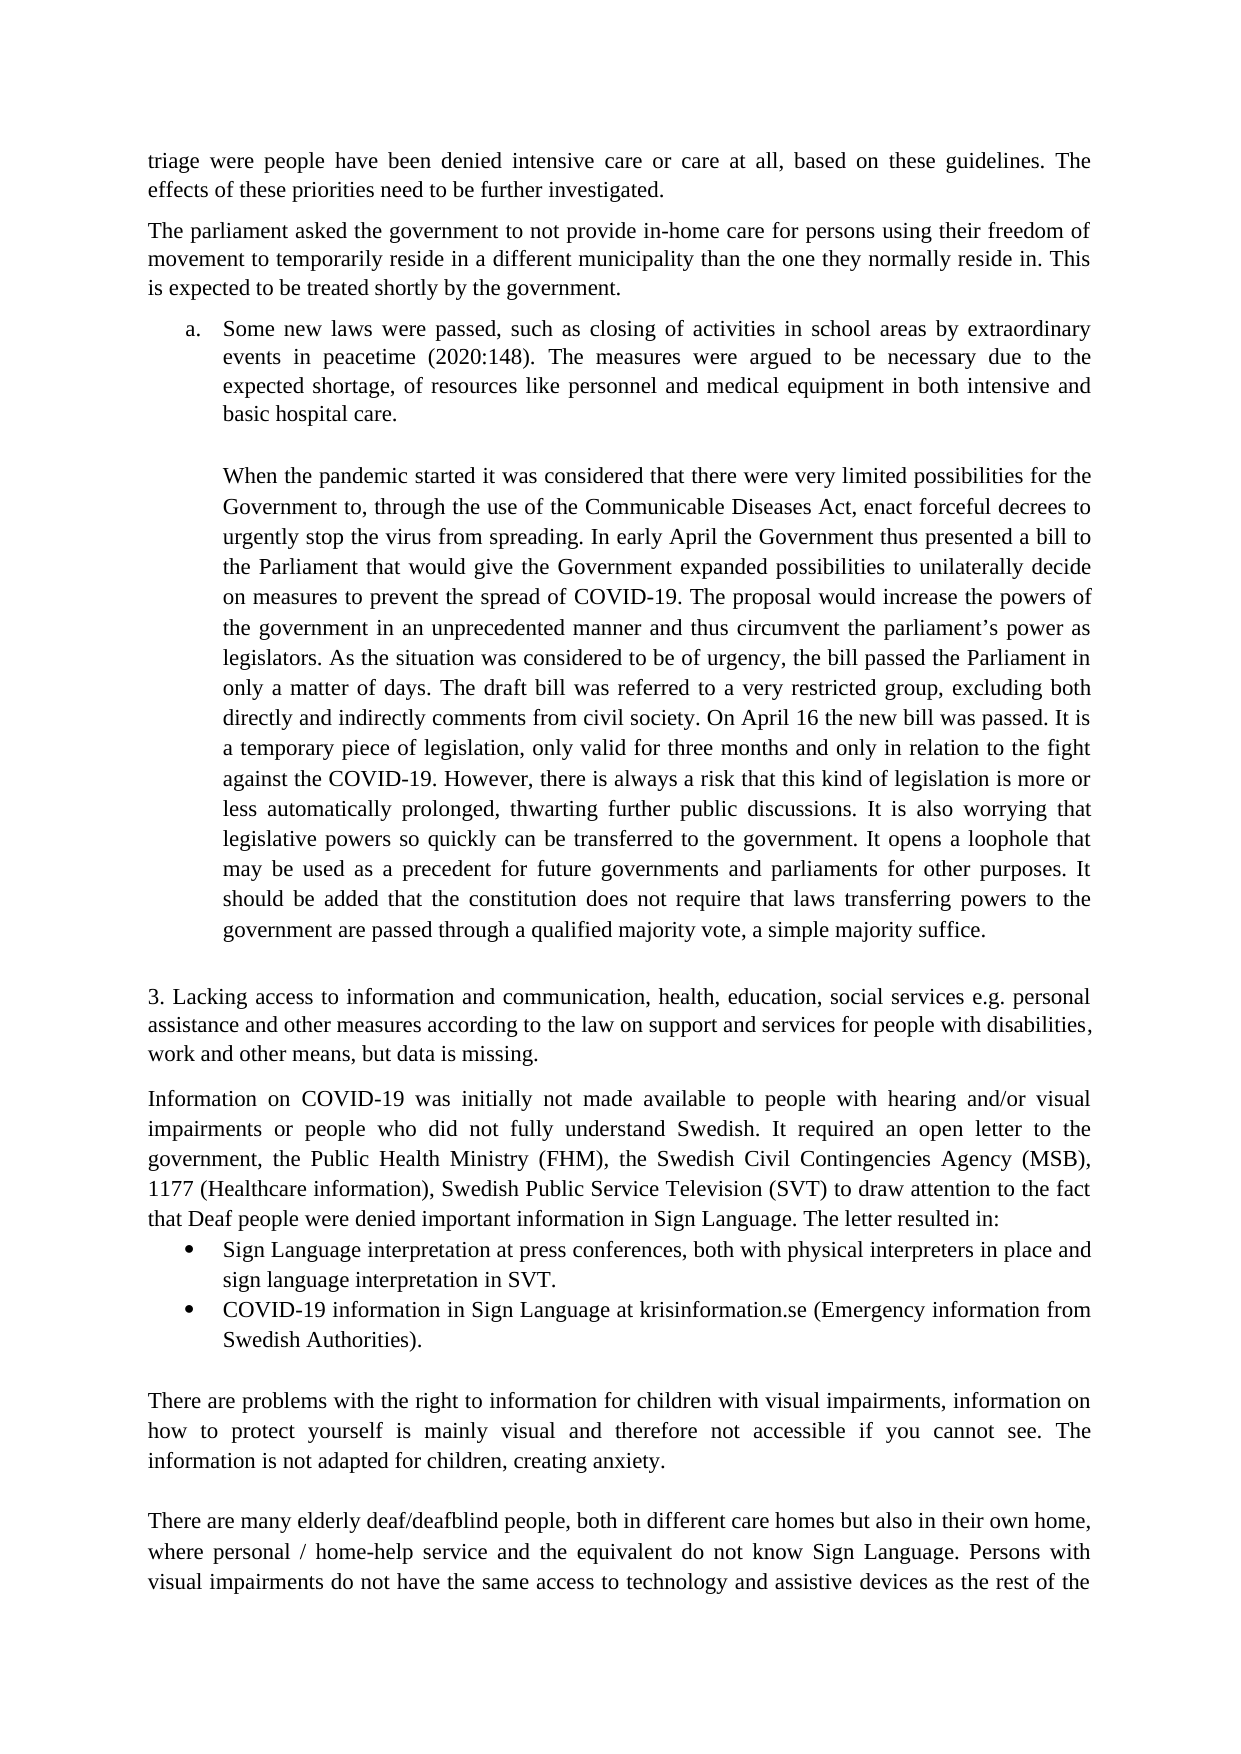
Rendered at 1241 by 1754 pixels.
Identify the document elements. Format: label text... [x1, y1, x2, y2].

list COVID-19 information in Sign Language at krisinformation.se (Emergency information from Swedish Authorities). [185, 1292, 1093, 1353]
list When the pandemic started it was considered that there were very limited possibilities for the Government to, through the use of the Communicable Diseases Act, enact forceful decrees to urgently stop the virus from spreading. In early April the Government thus presented a bill to the Parliament that would give the Government expanded possibilities to unilaterally decide on measures to prevent the spread of COVID-19. The proposal would increase the powers of the government in an unprecedented manner and thus circumvent the parliament’s power as legislators. As the situation was considered to be of urgency, the bill passed the Parliament in only a matter of days. The draft bill was referred to a very restricted group, excluding both directly and indirectly comments from civil society. On April 16 the new bill was passed. It is a temporary piece of legislation, only valid for three months and only in relation to the fight against the COVID-19. However, there is always a risk that this kind of legislation is more or less automatically prolonged, thwarting further public discussions. It is also worrying that legislative powers so quickly can be transferred to the government. It opens a loophole that may be used as a precedent for future governments and parliaments for other purposes. It should be added that the constitution does not require that laws transferring powers to the government are passed through a qualified majority vote, a simple majority suffice. [223, 459, 1093, 942]
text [148, 1504, 1093, 1594]
text Information on COVID-19 was initially not made available to people with hearing and/or visual impairments or people who did not fully understand Swedish. It required an open letter to the government, the Public Health Ministry (FHM), the Swedish Civil Contingencies Agency (MSB), 1177 (Healthcare information), Swedish Public Service Television (SVT) to draw attention to the fact that Deaf people were denied important information in Sign Language. The letter resulted in: [148, 1081, 1093, 1232]
text 3. Lacking access to information and communication, health, education, social services e.g. personal assistance and other measures according to the law on support and services for people with disabilities, work and other means, but data is missing. [148, 983, 1093, 1066]
list Some new laws were passed, such as closing of activities in school areas by extraordinary events in peacetime (2020:148). The measures were argued to be necessary due to the expected shortage, of resources like personnel and medical equipment in both intensive and basic hospital care. [185, 315, 1093, 426]
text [148, 148, 1093, 202]
text There are problems with the right to information for children with visual impairments, information on how to protect yourself is mainly visual and therefore not accessible if you cannot see. The information is not adapted for children, creating anxiety. [148, 1383, 1093, 1473]
list Sign Language interpretation at press conferences, both with physical interpreters in place and sign language interpretation in SVT. [185, 1232, 1093, 1292]
text The parliament asked the government to not provide in-home care for persons using their freedom of movement to temporarily reside in a different municipality than the one they normally reside in. This is expected to be treated shortly by the government. [148, 217, 1093, 300]
